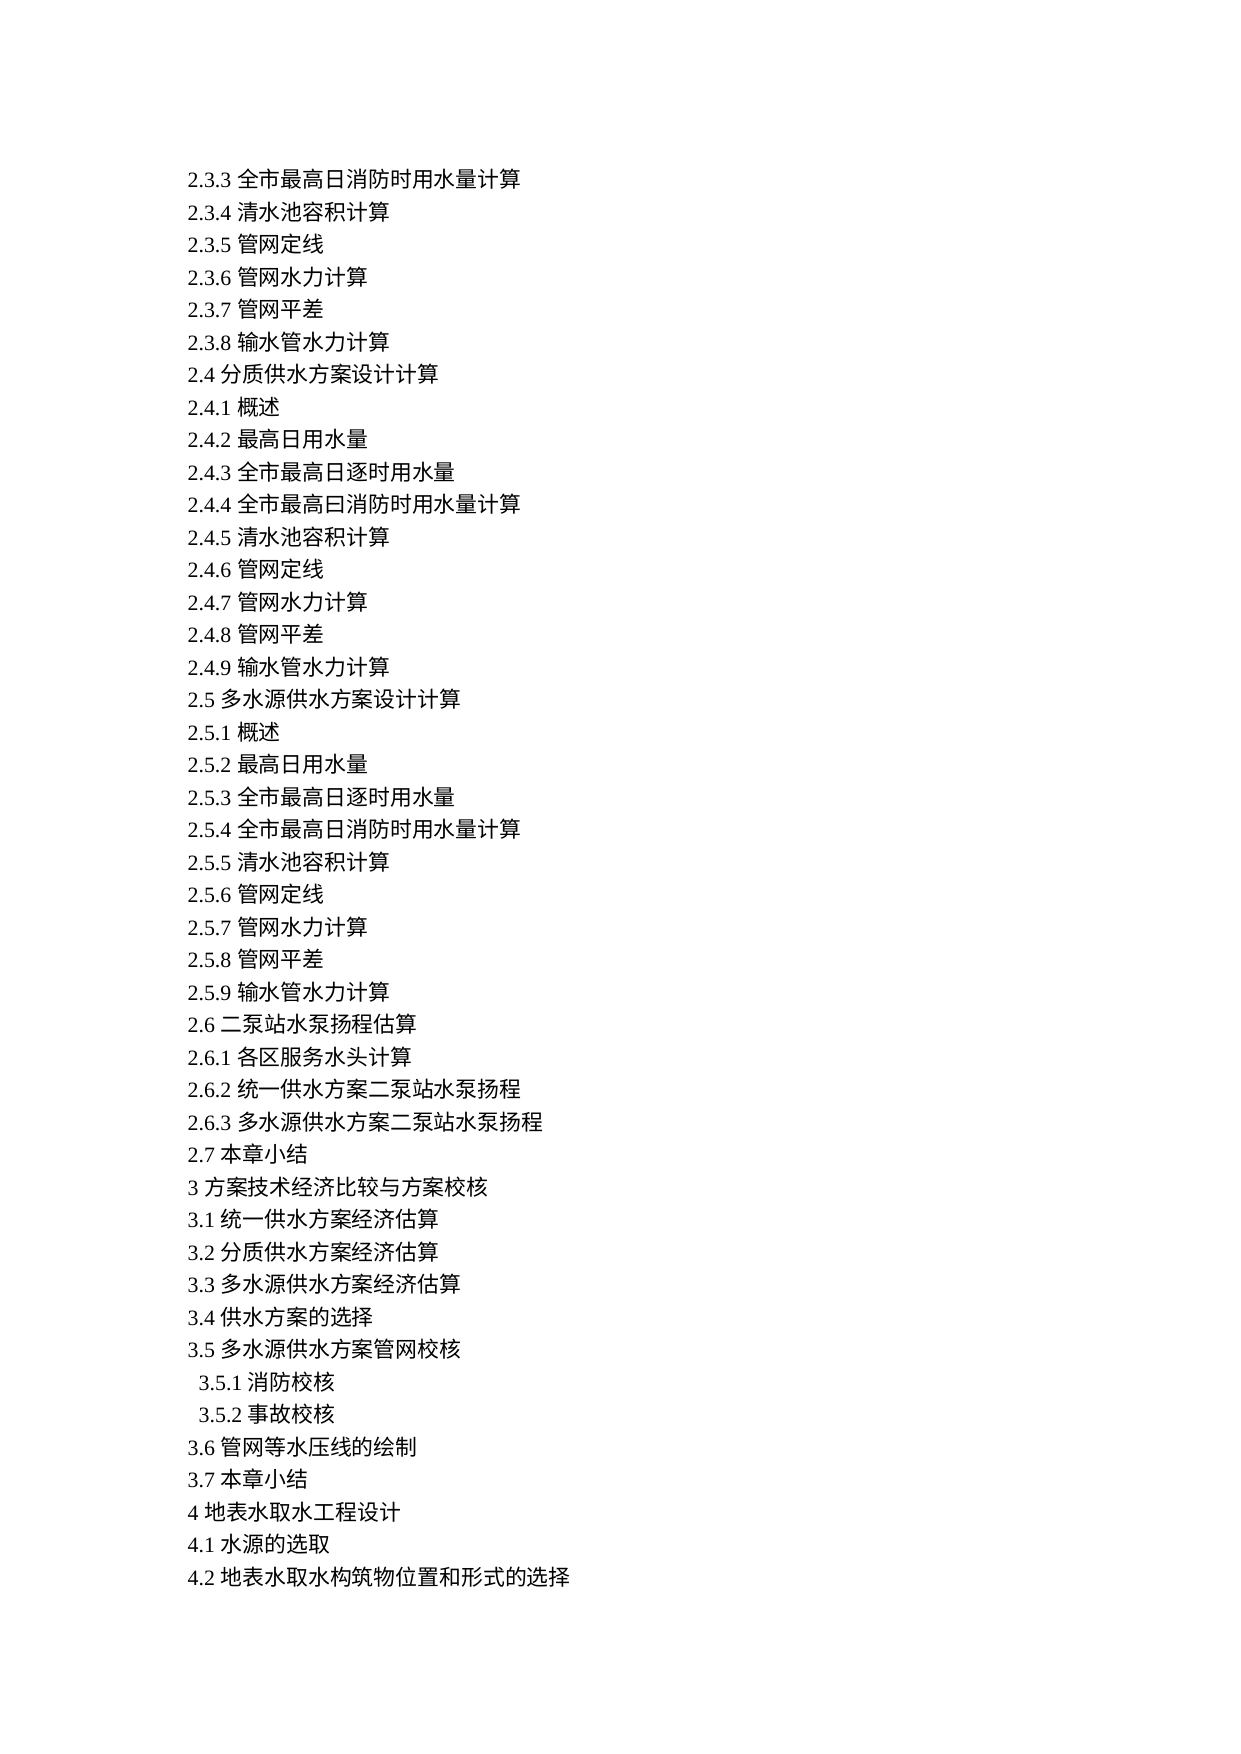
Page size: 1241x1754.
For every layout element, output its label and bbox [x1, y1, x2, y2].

text [187, 162, 1053, 1592]
